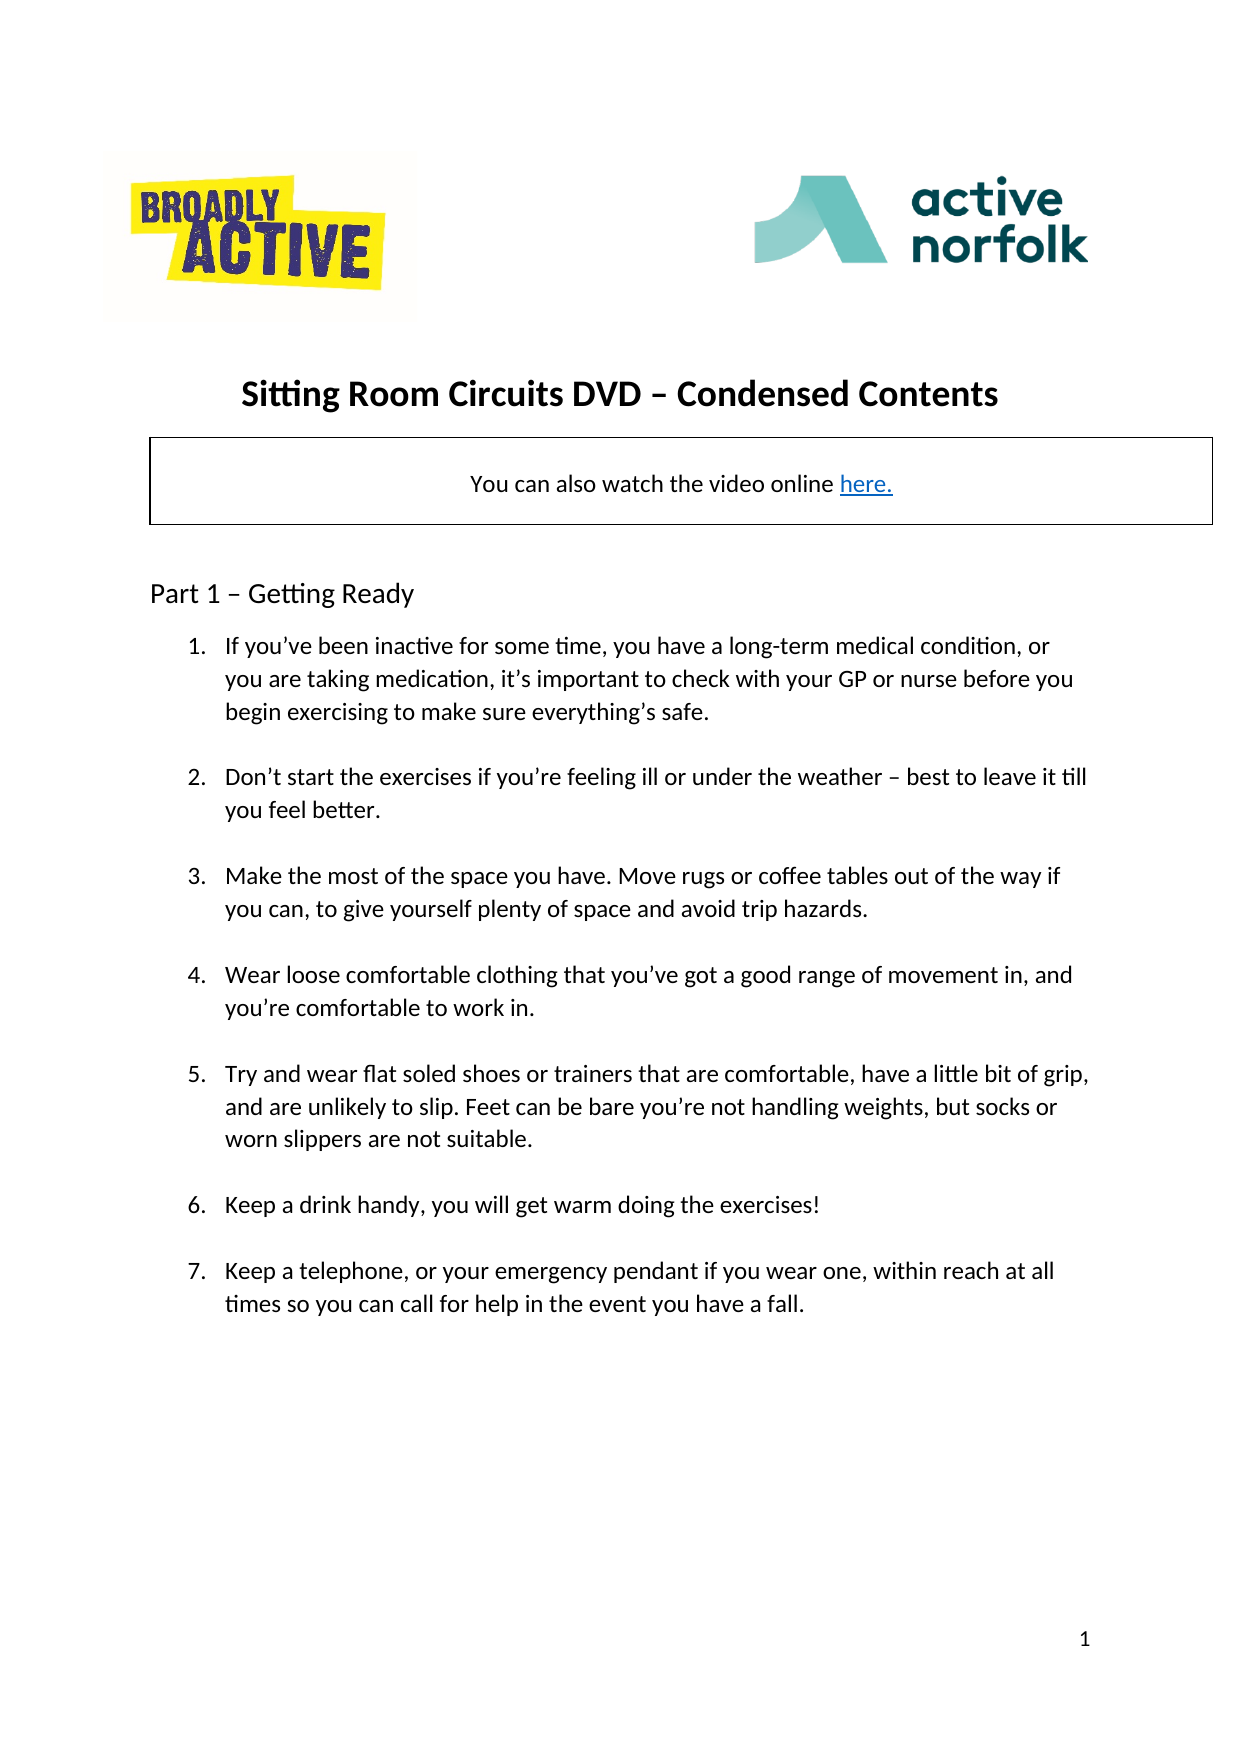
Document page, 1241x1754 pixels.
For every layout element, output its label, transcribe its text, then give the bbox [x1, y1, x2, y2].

list Try and wear flat soled shoes or trainers that are comfortable, have a little bit of grip, and are unlikely to slip. Feet can be bare you’re not handling weights, but socks or worn slippers are not suitable. [187, 1058, 1090, 1154]
list Wear loose comfortable clothing that you’ve got a good range of movement in, and you’re comfortable to work in. [187, 959, 1090, 1022]
list Don’t start the exercises if you’re feeling ill or under the weather – best to leave it till you feel better. [187, 762, 1090, 825]
table_header You can also watch the video online here. [151, 438, 1212, 524]
text Sitting Room Circuits DVD – Condensed Contents [150, 370, 1090, 416]
list Make the most of the space you have. Move rugs or coffee tables out of the way if you can, to give yourself plenty of space and avoid trip hazards. [187, 860, 1090, 924]
list Keep a telephone, or your emergency pendant if you wear one, within reach at all times so you can call for help in the event you have a fall. [187, 1255, 1090, 1319]
picture [101, 151, 417, 320]
list If you’ve been inactive for some time, you have a long-term medical condition, or you are taking medication, it’s important to check with your GP or nurse before you begin exercising to make sure everything’s safe. [187, 630, 1090, 726]
list Keep a drink handy, you will get warm doing the exercises! [187, 1189, 1090, 1220]
picture [747, 151, 1088, 286]
text Part 1 – Getting Ready [150, 575, 1090, 610]
